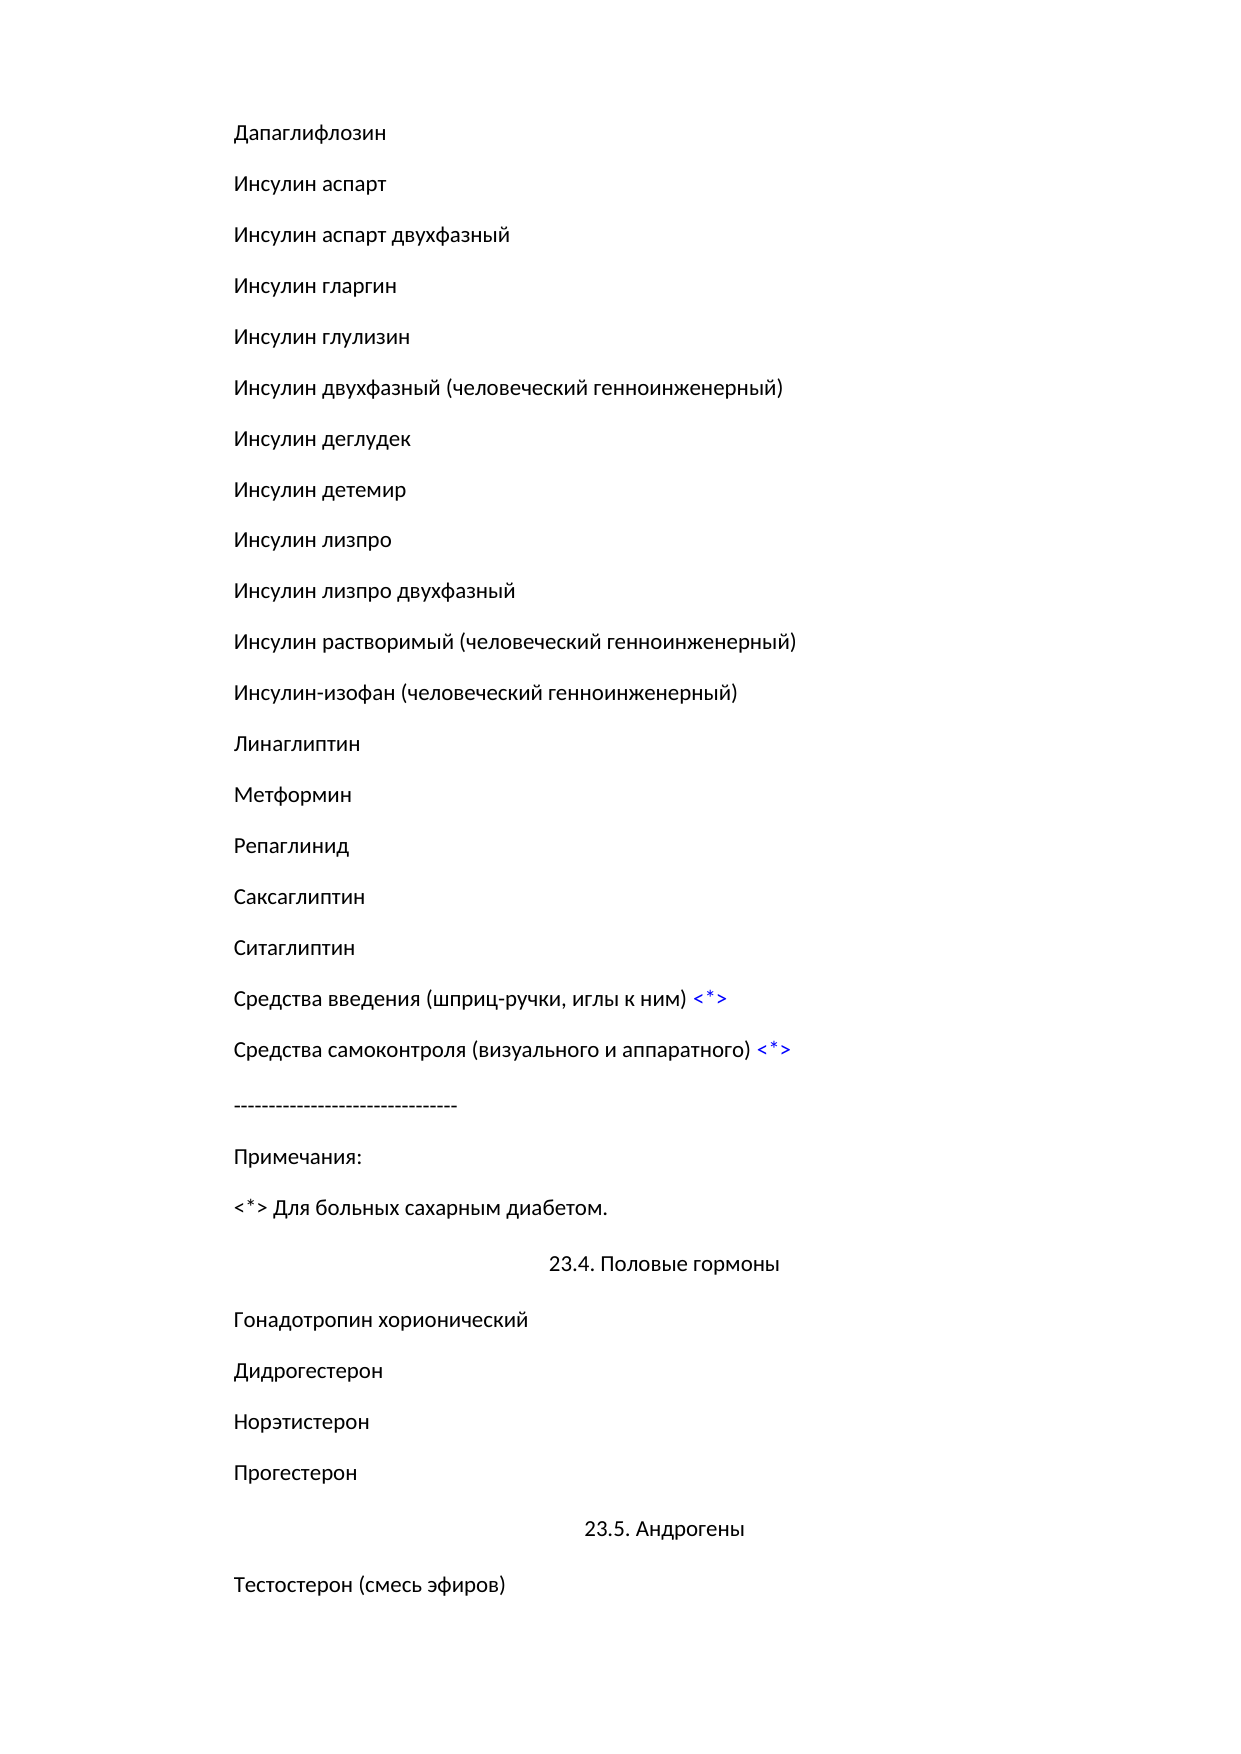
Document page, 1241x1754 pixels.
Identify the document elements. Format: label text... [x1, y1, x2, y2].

text Тестостерон (смесь эфиров) [177, 1570, 1152, 1598]
text Примечания: [177, 1142, 1152, 1170]
text Инсулин аспарт [177, 169, 1152, 197]
text Репаглинид [177, 831, 1152, 859]
text Инсулин лизпро двухфазный [177, 577, 1152, 604]
text Инсулин деглудек [177, 424, 1152, 452]
text Саксаглиптин [177, 882, 1152, 910]
text Норэтистерон [177, 1407, 1152, 1435]
text -------------------------------- [177, 1091, 1152, 1119]
text 23.5. Андрогены [177, 1514, 1152, 1542]
text Гонадотропин хорионический [177, 1305, 1152, 1333]
text Инсулин-изофан (человеческий генноинженерный) [177, 678, 1152, 706]
text Инсулин аспарт двухфазный [177, 220, 1152, 248]
text Дапаглифлозин [177, 118, 1152, 146]
text Линаглиптин [177, 729, 1152, 757]
text Инсулин гларгин [177, 271, 1152, 299]
text Инсулин лизпро [177, 526, 1152, 554]
text Инсулин двухфазный (человеческий генноинженерный) [177, 373, 1152, 401]
text 23.4. Половые гормоны [177, 1249, 1152, 1277]
text Ситаглиптин [177, 933, 1152, 961]
text Средства введения (шприц-ручки, иглы к ним) <*> [177, 984, 1152, 1012]
text <*> Для больных сахарным диабетом. [177, 1193, 1152, 1221]
text Метформин [177, 780, 1152, 808]
text Инсулин детемир [177, 475, 1152, 503]
text Прогестерон [177, 1458, 1152, 1486]
text Дидрогестерон [177, 1356, 1152, 1384]
text Инсулин растворимый (человеческий генноинженерный) [177, 627, 1152, 656]
text Средства самоконтроля (визуального и аппаратного) <*> [177, 1035, 1152, 1063]
text Инсулин глулизин [177, 322, 1152, 350]
